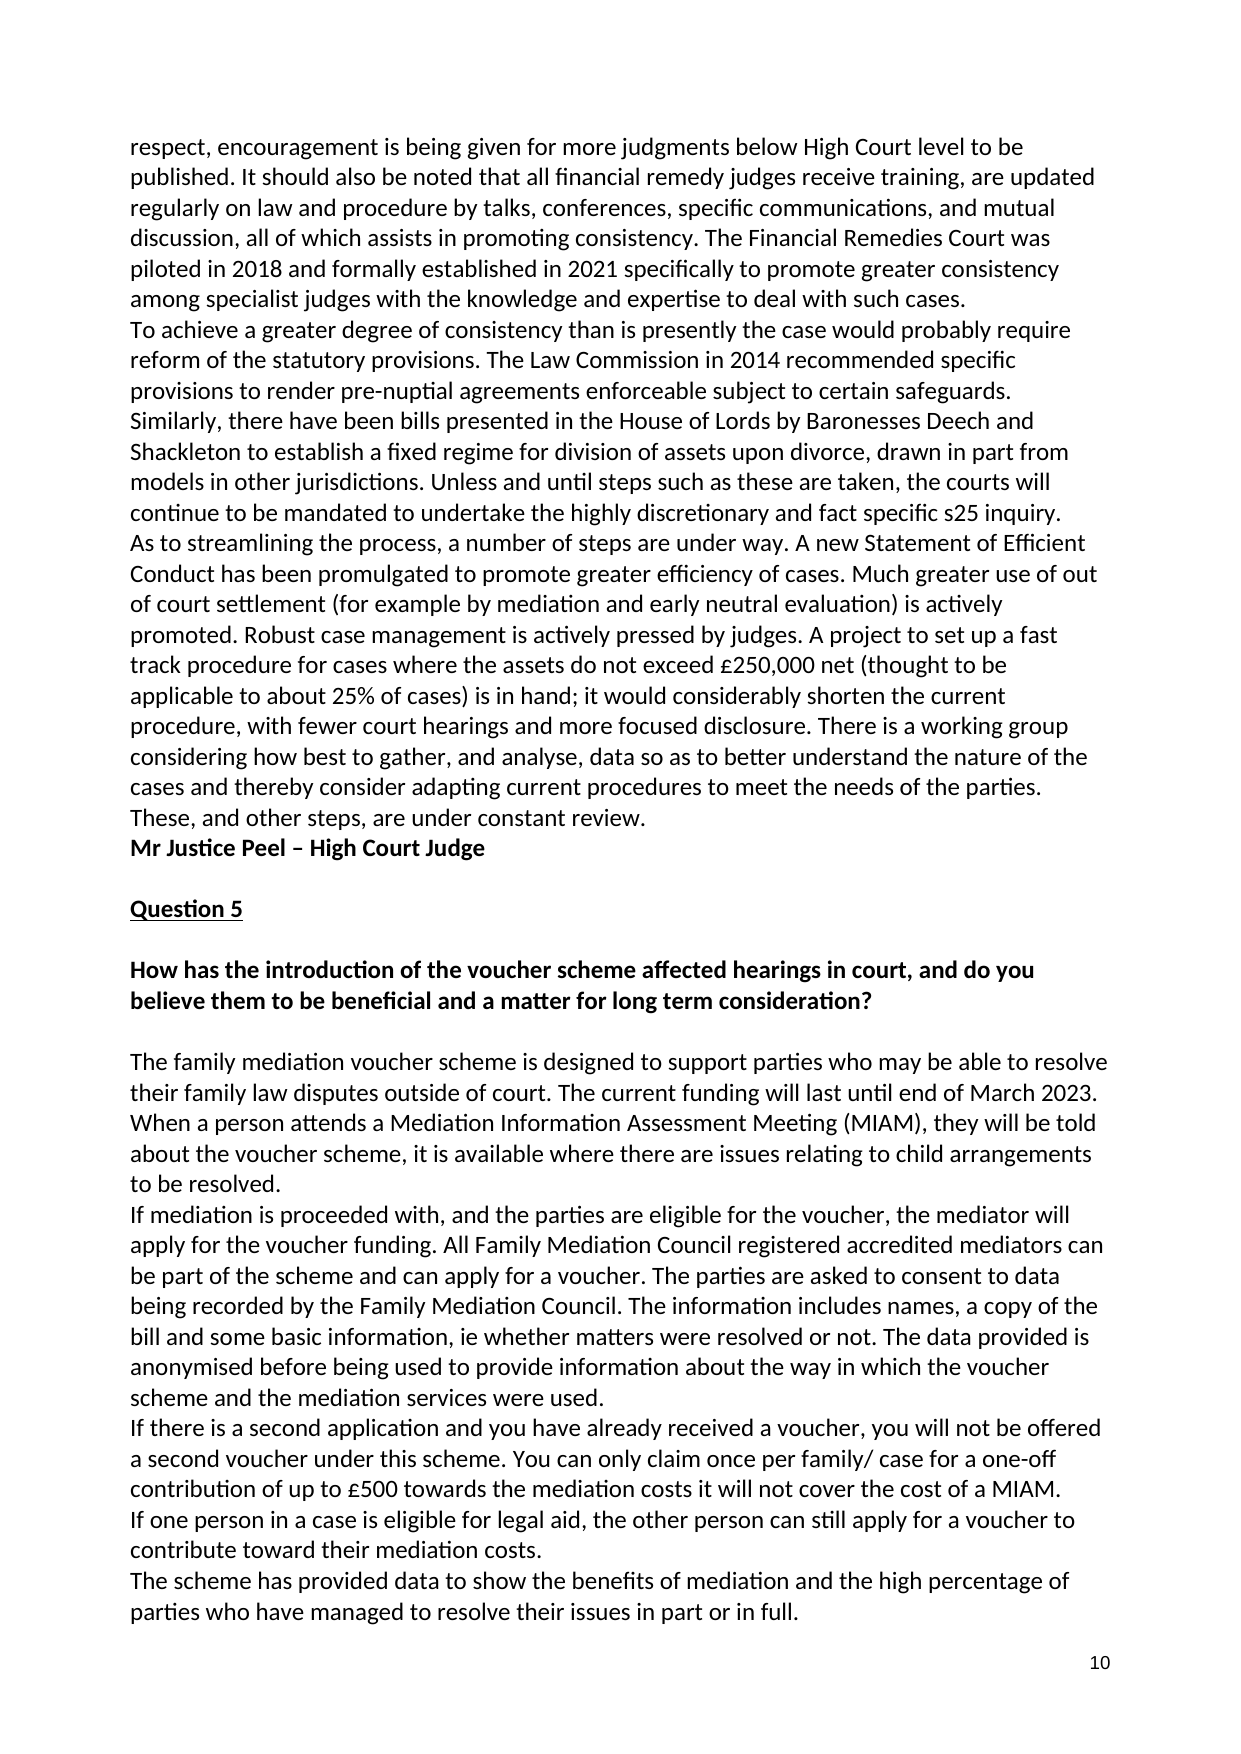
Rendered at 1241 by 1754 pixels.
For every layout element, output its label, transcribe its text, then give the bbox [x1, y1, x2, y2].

text The scheme has provided data to show the benefits of mediation and the high percentage of parties who have managed to resolve their issues in part or in full. [130, 1565, 1110, 1626]
text To achieve a greater degree of consistency than is presently the case would probably require reform of the statutory provisions. The Law Commission in 2014 recommended specific provisions to render pre-nuptial agreements enforceable subject to certain safeguards. Similarly, there have been bills presented in the House of Lords by Baronesses Deech and Shackleton to establish a fixed regime for division of assets upon divorce, drawn in part from models in other jurisdictions. Unless and until steps such as these are taken, the courts will continue to be mandated to undertake the highly discretionary and fact specific s25 inquiry. [130, 314, 1110, 527]
text Mr Justice Peel – High Court Judge [130, 833, 1110, 863]
text The family mediation voucher scheme is designed to support parties who may be able to resolve their family law disputes outside of court. The current funding will last until end of March 2023. [130, 1046, 1110, 1107]
text As to streamlining the process, a number of steps are under way. A new Statement of Efficient Conduct has been promulgated to promote greater efficiency of cases. Much greater use of out of court settlement (for example by mediation and early neutral evaluation) is actively promoted. Robust case management is actively pressed by judges. A project to set up a fast track procedure for cases where the assets do not exceed £250,000 net (thought to be applicable to about 25% of cases) is in hand; it would considerably shorten the current procedure, with fewer court hearings and more focused disclosure. There is a working group considering how best to gather, and analyse, data so as to better understand the nature of the cases and thereby consider adapting current procedures to meet the needs of the parties. These, and other steps, are under constant review. [130, 527, 1110, 833]
text When a person attends a Mediation Information Assessment Meeting (MIAM), they will be told about the voucher scheme, it is available where there are issues relating to child arrangements to be resolved. [130, 1107, 1110, 1199]
text Question 5 [130, 894, 1110, 924]
text If there is a second application and you have already received a voucher, you will not be offered a second voucher under this scheme. You can only claim once per family/ case for a one-off contribution of up to £500 towards the mediation costs it will not cover the cost of a MIAM. [130, 1412, 1110, 1504]
text If one person in a case is eligible for legal aid, the other person can still apply for a voucher to contribute toward their mediation costs. [130, 1504, 1110, 1565]
text How has the introduction of the voucher scheme affected hearings in court, and do you believe them to be beneficial and a matter for long term consideration? [130, 955, 1110, 1016]
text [130, 131, 1110, 314]
text If mediation is proceeded with, and the parties are eligible for the voucher, the mediator will apply for the voucher funding. All Family Mediation Council registered accredited mediators can be part of the scheme and can apply for a voucher. The parties are asked to consent to data being recorded by the Family Mediation Council. The information includes names, a copy of the bill and some basic information, ie whether matters were resolved or not. The data provided is anonymised before being used to provide information about the way in which the voucher scheme and the mediation services were used. [130, 1199, 1110, 1412]
